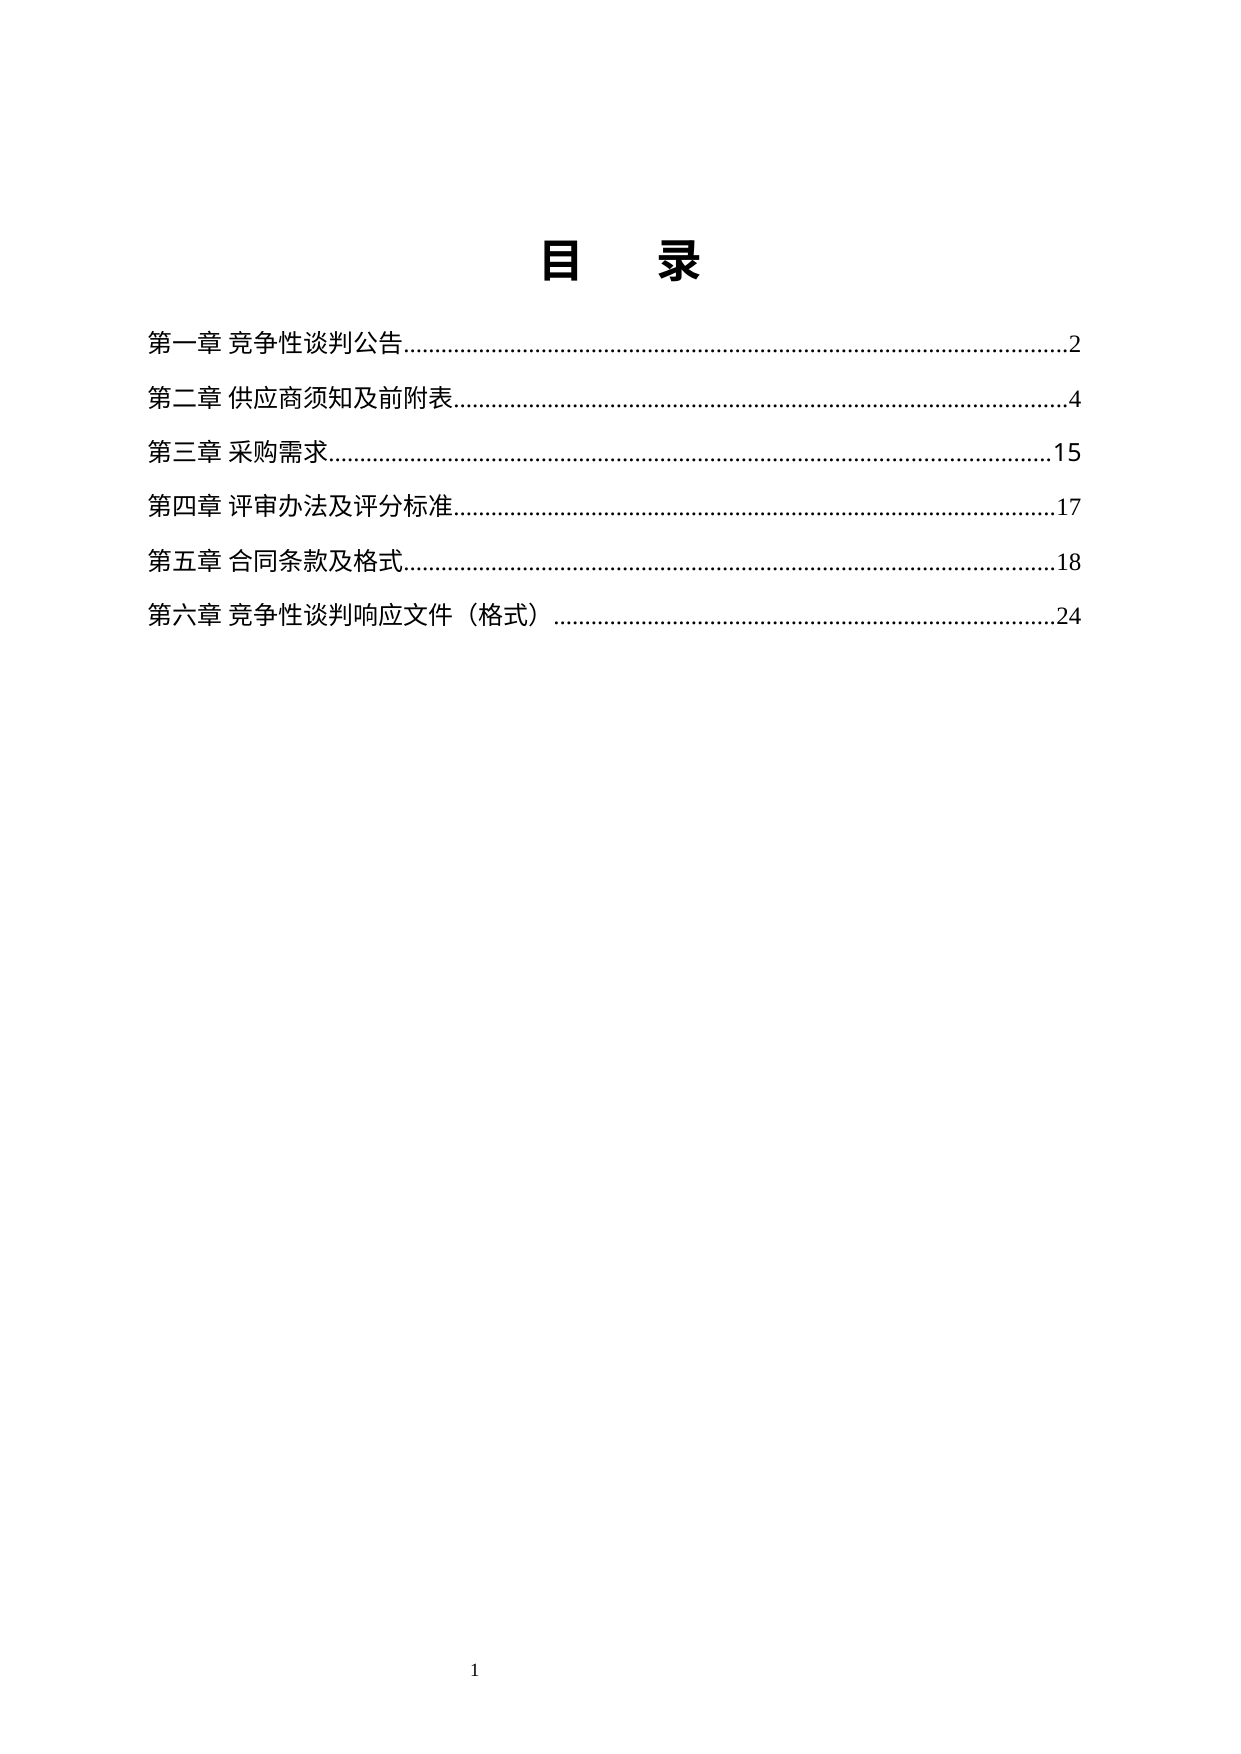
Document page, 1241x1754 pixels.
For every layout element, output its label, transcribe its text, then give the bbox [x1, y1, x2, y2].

text 第六章 竞争性谈判响应文件（格式） 24 [148, 596, 1093, 632]
text 第三章 采购需求 15 [148, 432, 1093, 469]
text 目 录 [148, 224, 1093, 291]
text 第二章 供应商须知及前附表 4 [148, 378, 1093, 414]
text 第四章 评审办法及评分标准 17 [148, 487, 1093, 523]
text 第一章 竞争性谈判公告 2 [148, 324, 1093, 360]
text 第五章 合同条款及格式 18 [148, 541, 1093, 577]
